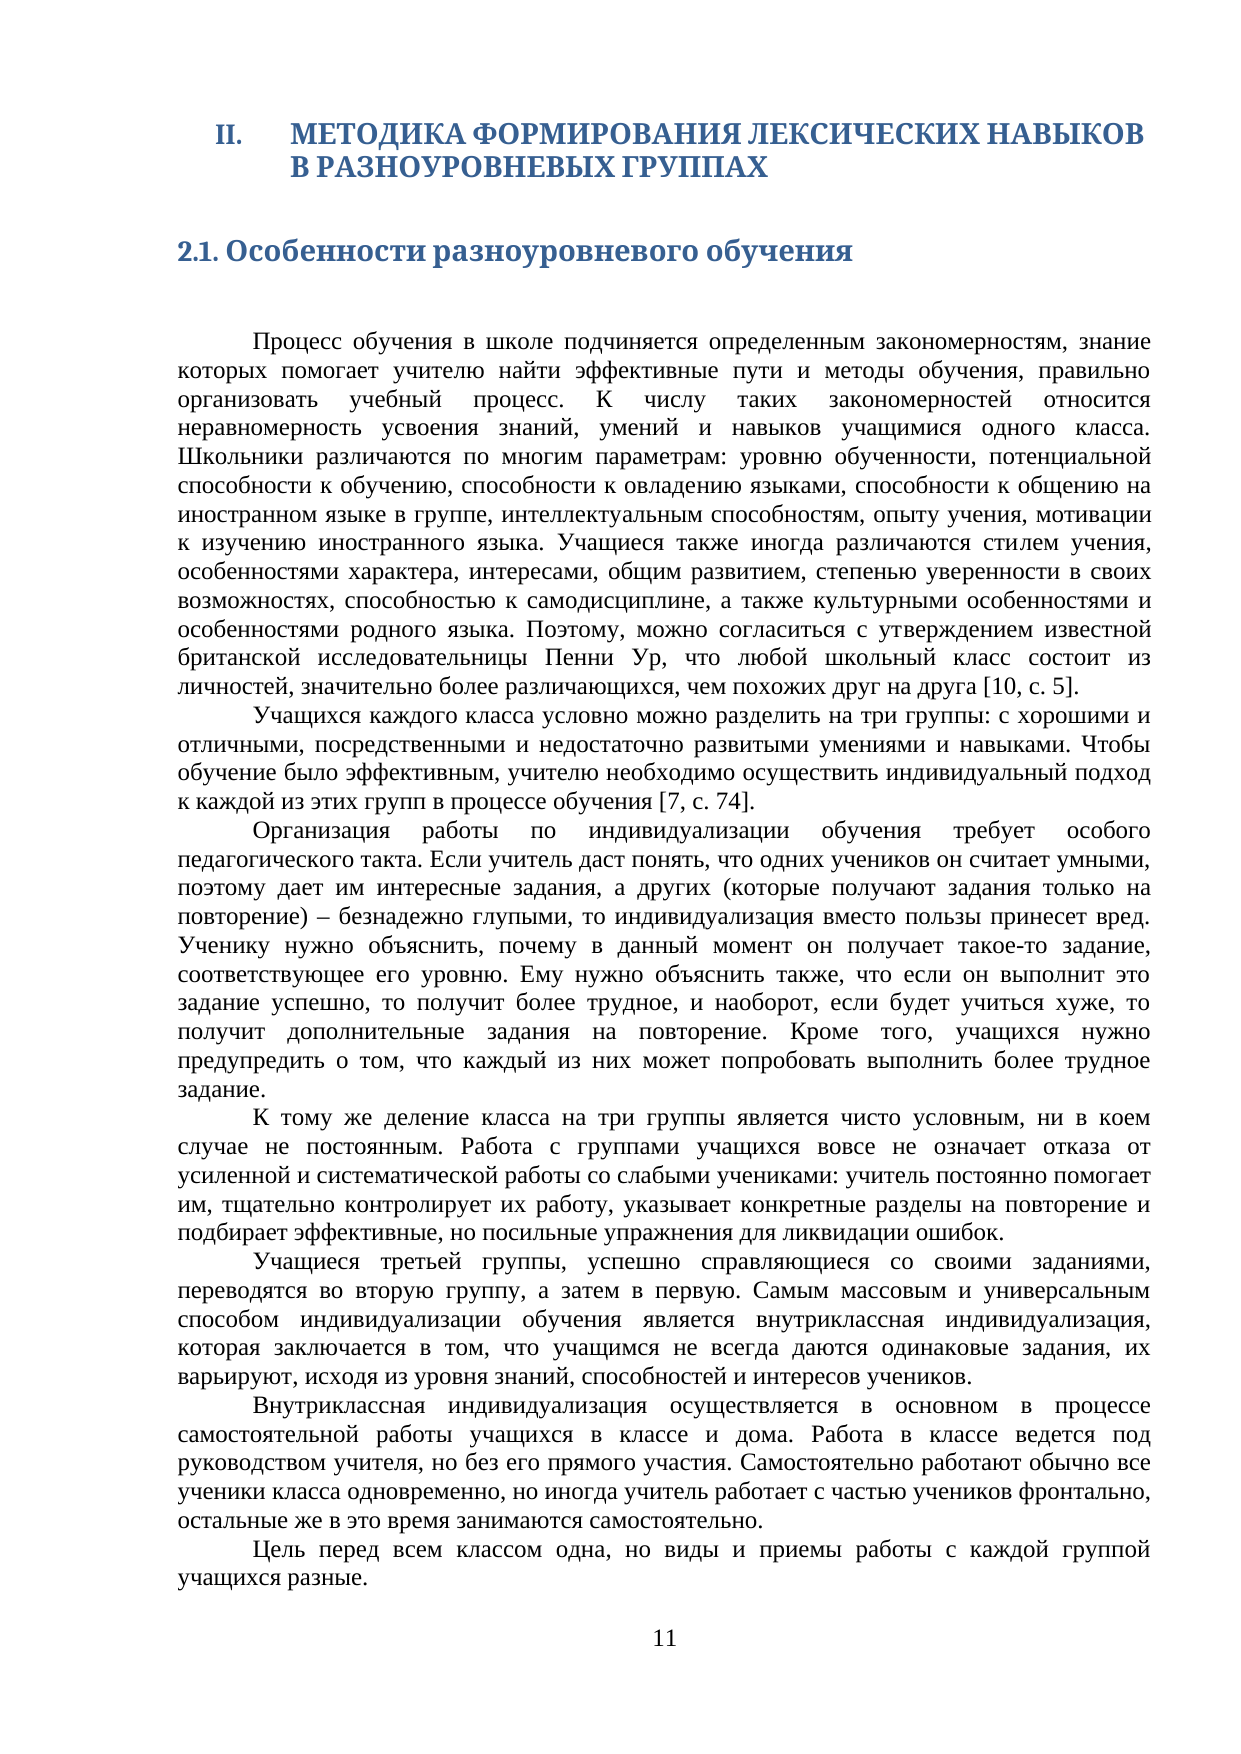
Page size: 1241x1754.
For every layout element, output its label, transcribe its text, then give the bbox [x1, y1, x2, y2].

text Цель перед всем классом одна, но виды и приемы работы с каждой группой учащихся разные. [177, 1534, 1152, 1591]
subtitle МЕТОДИКА ФОРМИРОВАНИЯ ЛЕКСИЧЕСКИХ НАВЫКОВ В РАЗНОУРОВНЕВЫХ ГРУППАХ [215, 118, 1152, 185]
text Учащиеся третьей группы, успешно справляющиеся со своими заданиями, переводятся во вторую группу, а затем в первую. Самым массовым и универсальным способом индивидуализации обучения является внутриклассная индивидуализация, которая заключается в том, что учащимся не всегда даются одинаковые задания, их варьируют, исходя из уровня знаний, способностей и интересов учеников. [177, 1246, 1152, 1390]
text Организация работы по индивидуализации обучения требует особого педагогического такта. Если учитель даст понять, что одних учеников он считает умными, поэтому дает им интересные задания, а других (которые получают задания только на повторение) – безнадежно глупыми, то индивидуализация вместо пользы принесет вред. Ученику нужно объяснить, почему в данный момент он получает такое-то задание, соответствующее его уровню. Ему нужно объяснить также, что если он выполнит это задание успешно, то получит более трудное, и наоборот, если будет учиться хуже, то получит дополнительные задания на повторение. Кроме того, учащихся нужно предупредить о том, что каждый из них может попробовать выполнить более трудное задание. [177, 815, 1152, 1102]
text Процесс обучения в школе подчиняется определенным закономерностям, знание которых помогает учителю найти эффективные пути и методы обучения, правильно организовать учебный процесс. К числу таких закономерностей относится неравномерность усвоения знаний, умений и навыков учащимися одного класса. Школьники различаются по многим параметрам: уровню обученности, потенциальной способности к обучению, способности к овладению языками, способности к общению на иностранном языке в группе, интеллектуальным способностям, опыту учения, мотивации к изучению иностранного языка. Учащиеся также иногда различаются стилем учения, особенностями характера, интересами, общим развитием, степенью уверенности в своих возможностях, способностью к самодисциплине, а также культурными особенностями и особенностями родного языка. Поэтому, можно согласиться с утверждением известной британской исследовательницы Пенни Ур, что любой школьный класс состоит из личностей, значительно более различающихся, чем похожих друг на друга [10, с. 5]. [177, 326, 1152, 700]
text Учащихся каждого класса условно можно разделить на три группы: с хорошими и отличными, посредственными и недостаточно развитыми умениями и навыками. Чтобы обучение было эффективным, учителю необходимо осуществить индивидуальный подход к каждой из этих групп в процессе обучения [7, с. 74]. [177, 700, 1152, 815]
subtitle 2.1. Особенности разноуровневого обучения [177, 235, 1152, 269]
text К тому же деление класса на три группы является чисто условным, ни в коем случае не постоянным. Работа с группами учащихся вовсе не означает отказа от усиленной и систематической работы со слабыми учениками: учитель постоянно помогает им, тщательно контролирует их работу, указывает конкретные разделы на повторение и подбирает эффективные, но посильные упражнения для ликвидации ошибок. [177, 1102, 1152, 1246]
text Внутриклассная индивидуализация осуществляется в основном в процессе самостоятельной работы учащихся в классе и дома. Работа в классе ведется под руководством учителя, но без его прямого участия. Самостоятельно работают обычно все ученики класса одновременно, но иногда учитель работает с частью учеников фронтально, остальные же в это время занимаются самостоятельно. [177, 1390, 1152, 1534]
